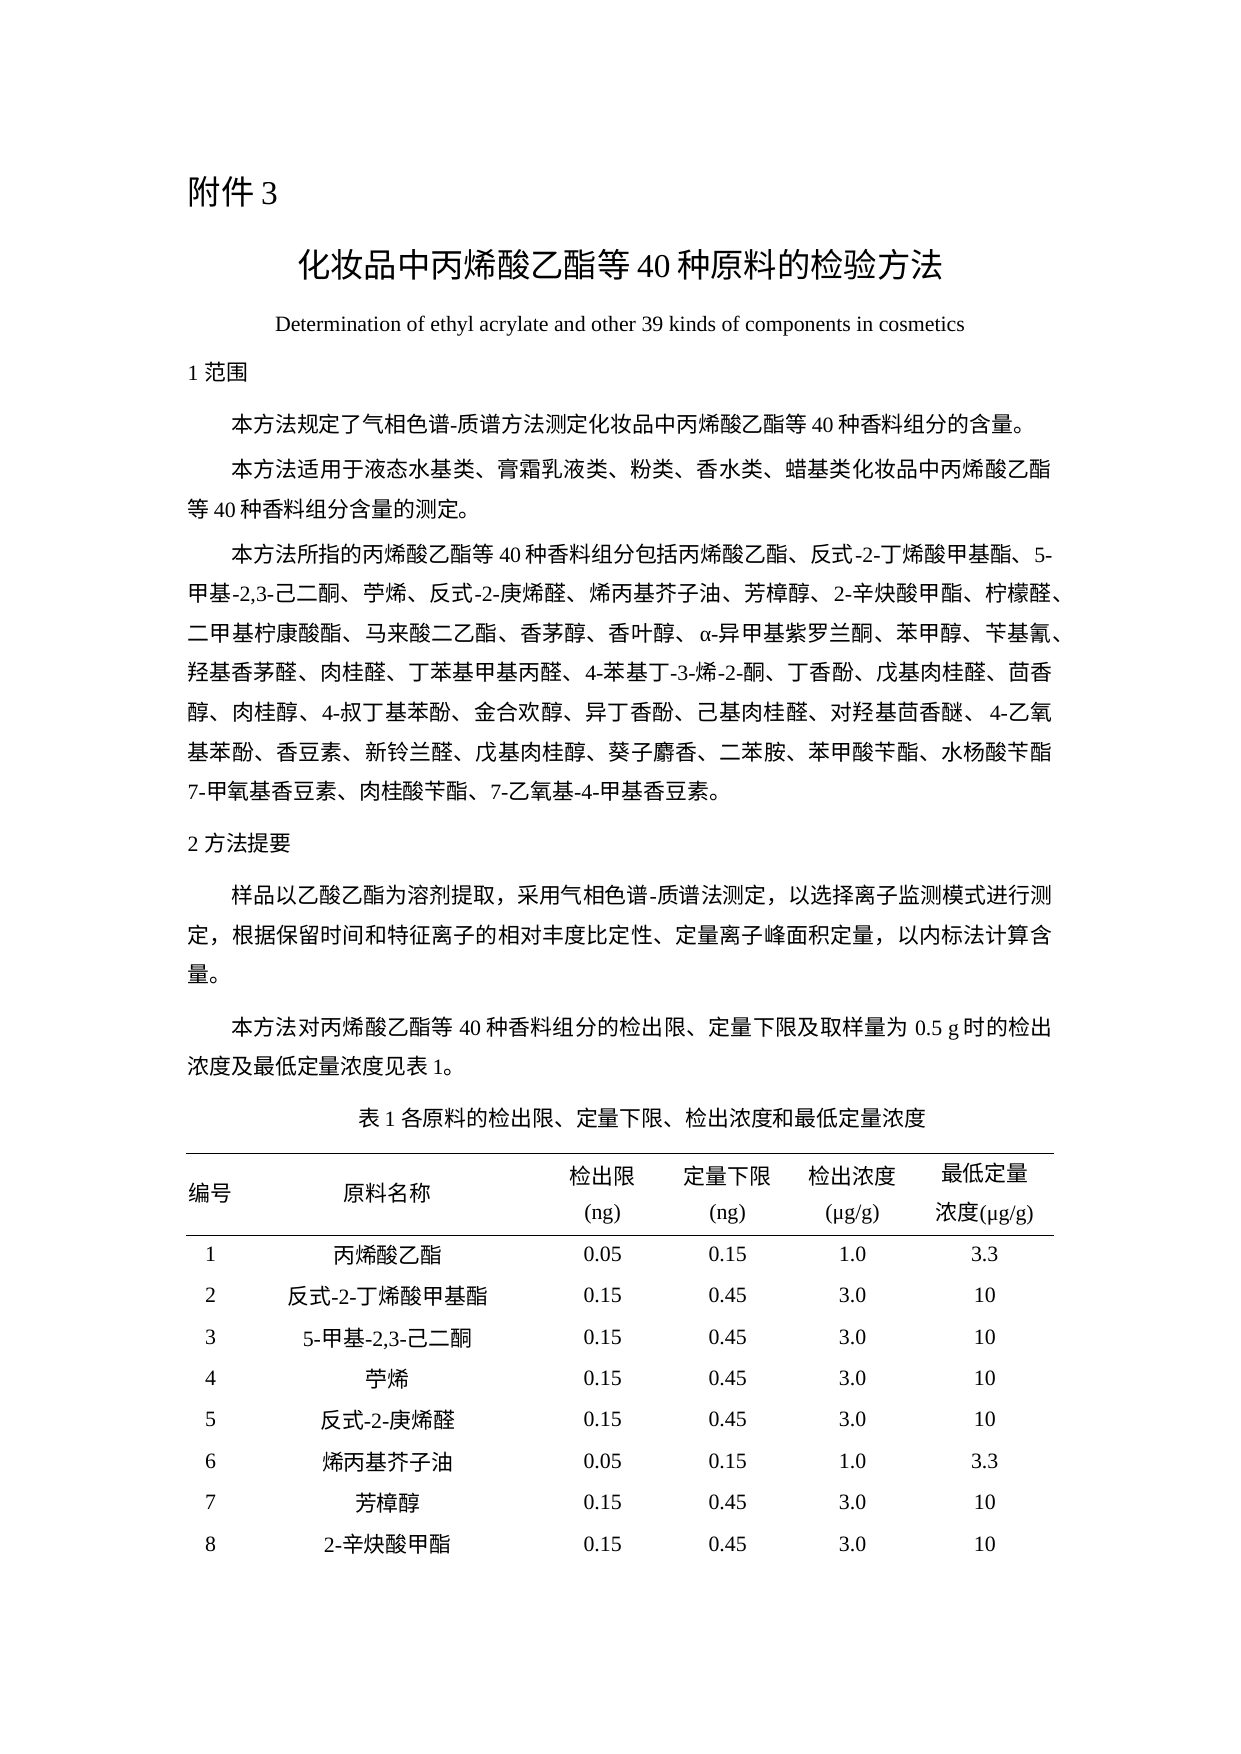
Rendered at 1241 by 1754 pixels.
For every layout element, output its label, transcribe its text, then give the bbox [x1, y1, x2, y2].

table_cell 3.3 [915, 1443, 1054, 1484]
table_cell 10 [915, 1526, 1054, 1567]
table_cell 10 [915, 1278, 1054, 1319]
table_cell 0.15 [540, 1278, 665, 1319]
table_cell 10 [915, 1402, 1054, 1443]
table_cell 0.15 [540, 1526, 665, 1567]
table_cell 0.05 [540, 1443, 665, 1484]
table_cell 苧烯 [235, 1360, 540, 1402]
table_cell 0.45 [665, 1526, 790, 1567]
text 附件3 [187, 166, 1053, 214]
text 本方法规定了气相色谱-质谱方法测定化妆品中丙烯酸乙酯等40种香料组分的含量。 [187, 407, 1053, 439]
table_cell 6 [186, 1443, 235, 1484]
text Determination of ethyl acrylate and other 39 kinds of components in cosmetics [187, 311, 1053, 337]
text 本方法所指的丙烯酸乙酯等40种香料组分包括丙烯酸乙酯、反式-2-丁烯酸甲基酯、5-甲基-2,3-己二酮、苧烯、反式-2-庚烯醛、烯丙基芥子油、芳樟醇、2-辛炔酸甲酯、柠檬醛、二甲基柠康酸酯、马来酸二乙酯、香茅醇、香叶醇、α-异甲基紫罗兰酮、苯甲醇、苄基氰、羟基香茅醛、肉桂醛、丁苯基甲基丙醛、4-苯基丁-3-烯-2-酮、丁香酚、戊基肉桂醛、茴香醇、肉桂醇、4-叔丁基苯酚、金合欢醇、异丁香酚、己基肉桂醛、对羟基茴香醚、4-乙氧基苯酚、香豆素、新铃兰醛、戊基肉桂醇、葵子麝香、二苯胺、苯甲酸苄酯、水杨酸苄酯、7-甲氧基香豆素、肉桂酸苄酯、7-乙氧基-4-甲基香豆素。 [187, 537, 1053, 806]
table_cell 3.0 [790, 1278, 915, 1319]
text 1 范围 [187, 355, 1053, 387]
text 2 方法提要 [187, 826, 1053, 858]
table_cell 0.45 [665, 1278, 790, 1319]
table_cell 丙烯酸乙酯 [235, 1236, 540, 1278]
table_cell 反式-2-庚烯醛 [235, 1402, 540, 1443]
table_cell 10 [915, 1484, 1054, 1526]
table_cell 1 [186, 1236, 235, 1278]
text 表1 各原料的检出限、定量下限、检出浓度和最低定量浓度 [187, 1101, 1053, 1133]
table_cell 3.0 [790, 1319, 915, 1360]
table_cell 0.45 [665, 1484, 790, 1526]
table_cell 3.0 [790, 1360, 915, 1402]
table_cell 0.15 [665, 1236, 790, 1278]
table_cell 3.3 [915, 1236, 1054, 1278]
table_cell 0.05 [540, 1236, 665, 1278]
text 本方法适用于液态水基类、膏霜乳液类、粉类、香水类、蜡基类化妆品中丙烯酸乙酯等40种香料组分含量的测定。 [187, 452, 1053, 523]
table_header 原料名称 [235, 1154, 540, 1235]
table_header 编号 [186, 1154, 235, 1235]
table_cell 2-辛炔酸甲酯 [235, 1526, 540, 1567]
table_cell 0.45 [665, 1319, 790, 1360]
table_cell 10 [915, 1319, 1054, 1360]
table_cell 1.0 [790, 1236, 915, 1278]
text 本方法对丙烯酸乙酯等40种香料组分的检出限、定量下限及取样量为0.5 g时的检出浓度及最低定量浓度见表1。 [187, 1009, 1053, 1081]
table_cell 3.0 [790, 1526, 915, 1567]
table_cell 0.15 [540, 1484, 665, 1526]
table_cell 5 [186, 1402, 235, 1443]
table_cell 1.0 [790, 1443, 915, 1484]
table_cell 8 [186, 1526, 235, 1567]
table_cell 2 [186, 1278, 235, 1319]
table_cell 3 [186, 1319, 235, 1360]
table_cell 0.45 [665, 1360, 790, 1402]
table_cell 0.15 [540, 1319, 665, 1360]
table_header 最低定量 浓度(μg/g) [915, 1154, 1054, 1235]
text 化妆品中丙烯酸乙酯等40种原料的检验方法 [187, 239, 1053, 287]
text 样品以乙酸乙酯为溶剂提取，采用气相色谱-质谱法测定，以选择离子监测模式进行测定，根据保留时间和特征离子的相对丰度比定性、定量离子峰面积定量，以内标法计算含量。 [187, 878, 1053, 989]
table_cell 0.15 [665, 1443, 790, 1484]
table_header 检出限 (ng) [540, 1154, 665, 1235]
table_header 定量下限 (ng) [665, 1154, 790, 1235]
table_cell 7 [186, 1484, 235, 1526]
table_cell 4 [186, 1360, 235, 1402]
table_cell 3.0 [790, 1402, 915, 1443]
table_cell 10 [915, 1360, 1054, 1402]
table_cell 3.0 [790, 1484, 915, 1526]
table_cell 0.15 [540, 1360, 665, 1402]
table_cell 烯丙基芥子油 [235, 1443, 540, 1484]
table_header 检出浓度 (μg/g) [790, 1154, 915, 1235]
table_cell 0.45 [665, 1402, 790, 1443]
table_cell 5-甲基-2,3-己二酮 [235, 1319, 540, 1360]
table_cell 芳樟醇 [235, 1484, 540, 1526]
table_cell 0.15 [540, 1402, 665, 1443]
table_cell 反式-2-丁烯酸甲基酯 [235, 1278, 540, 1319]
